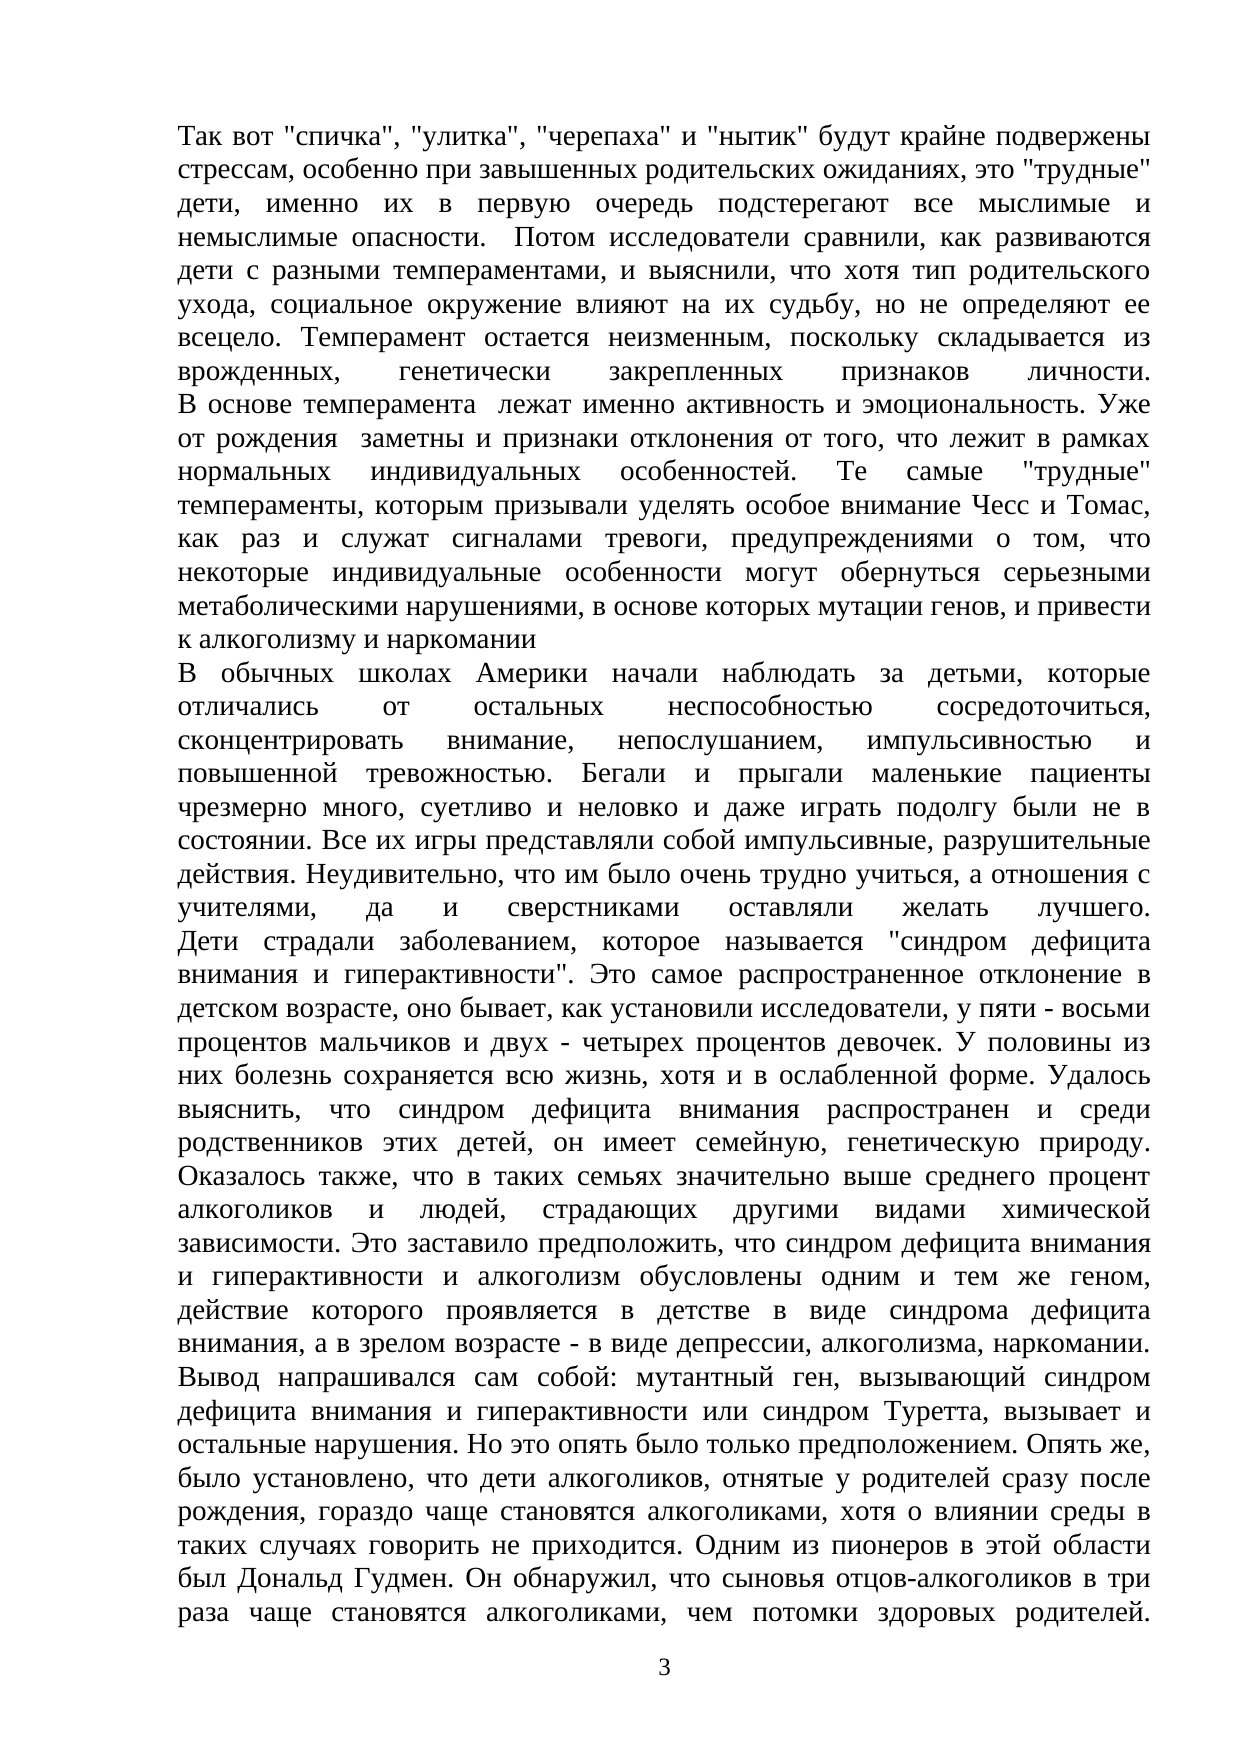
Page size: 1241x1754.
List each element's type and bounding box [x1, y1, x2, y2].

text [177, 655, 1152, 1627]
text [177, 118, 1152, 655]
